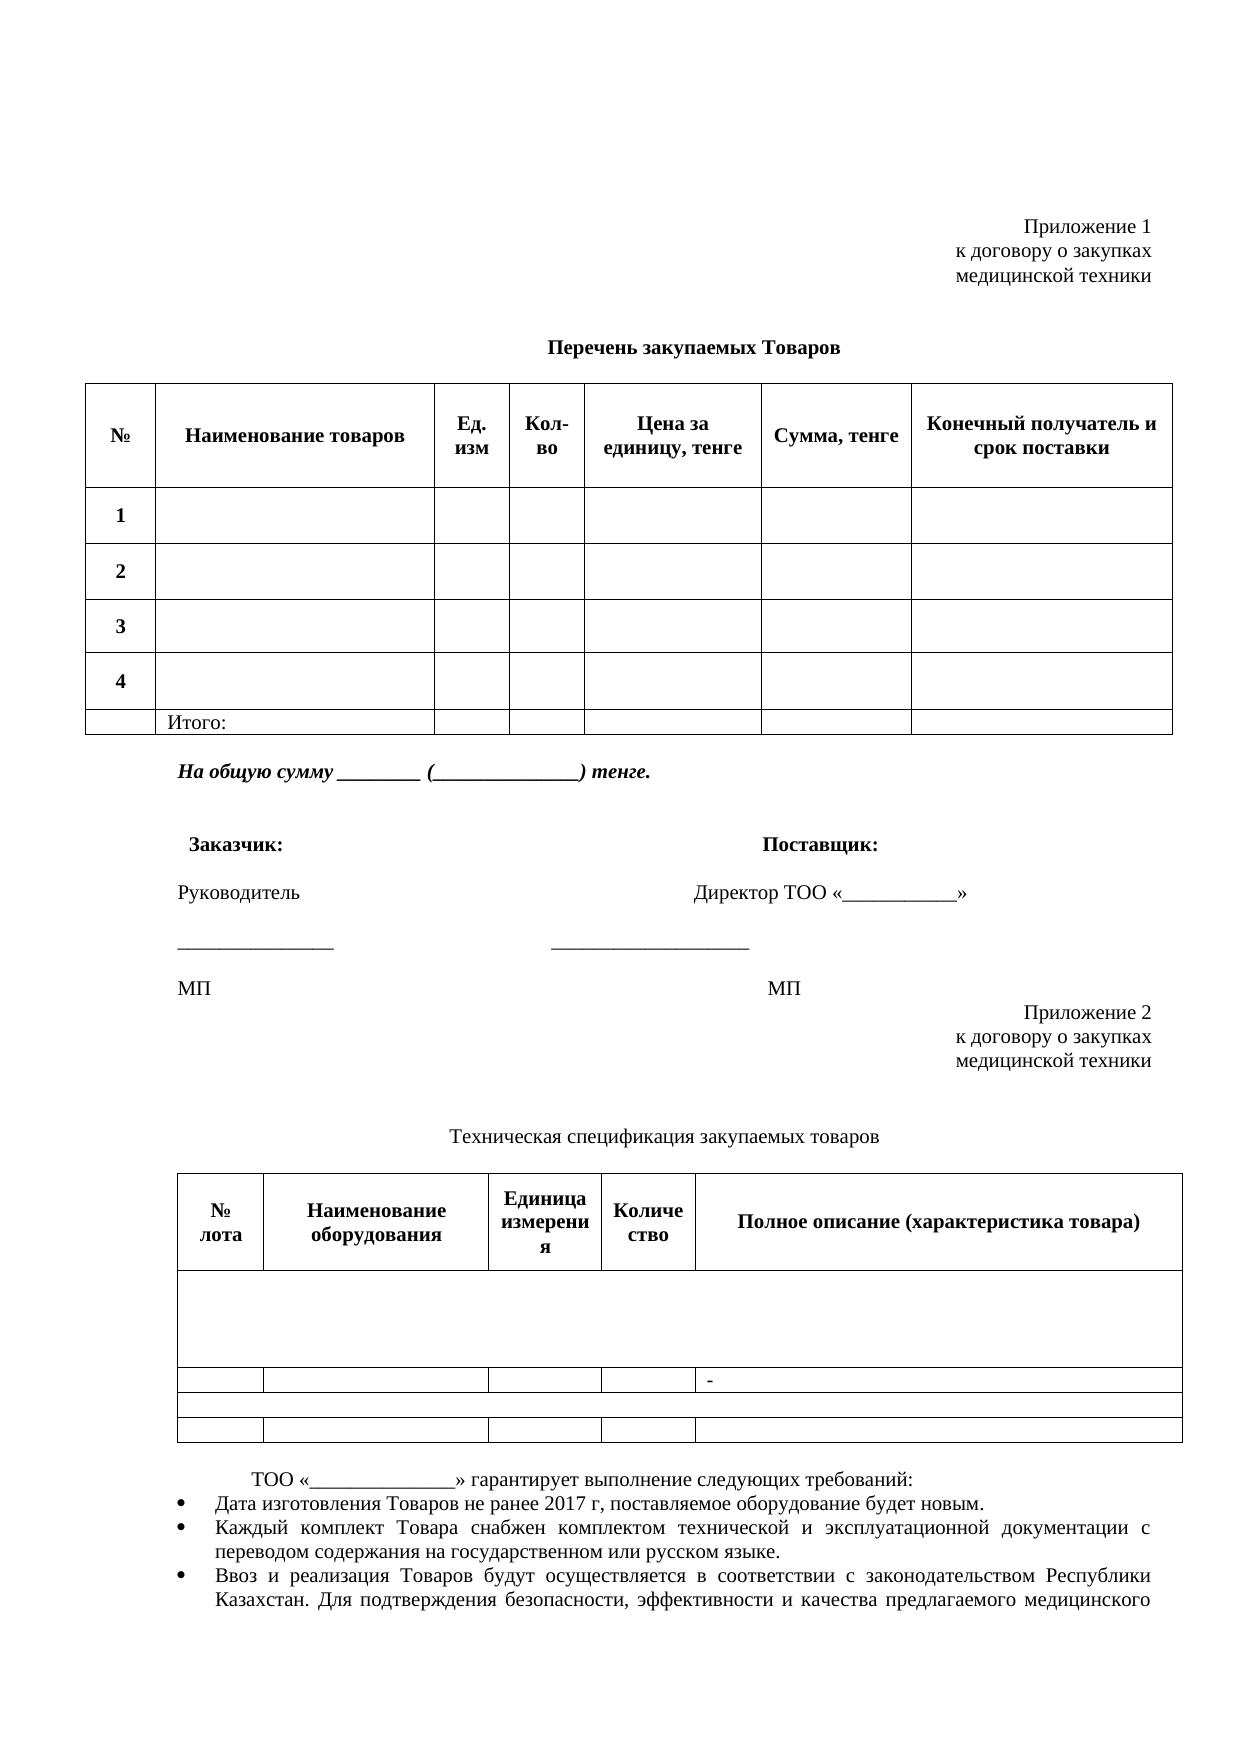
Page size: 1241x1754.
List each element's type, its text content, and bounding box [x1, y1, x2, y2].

table_cell [156, 544, 434, 598]
table_cell [178, 1393, 1182, 1417]
table_cell [762, 544, 911, 598]
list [177, 1563, 1152, 1611]
table_cell [156, 600, 434, 652]
table_cell [156, 653, 434, 709]
table_header Полное описание (характеристика товара) [696, 1174, 1182, 1269]
text На общую сумму ________ (______________) тенге. [177, 759, 1152, 783]
table_cell Итого: [156, 710, 434, 734]
table_header Количество [602, 1174, 695, 1269]
table_cell [585, 544, 761, 598]
table_cell [510, 653, 584, 709]
table_cell [696, 1368, 1182, 1392]
table_header Поставщик: [751, 832, 1240, 856]
table_header № лота [178, 1174, 263, 1269]
table_cell [489, 1368, 601, 1392]
list Дата изготовления Товаров не ранее 2017 г поставляемое оборудование будет новым. [177, 1491, 1152, 1515]
table_cell [264, 1418, 488, 1442]
table_cell 3 [86, 600, 155, 652]
table_cell [762, 600, 911, 652]
table_cell [435, 600, 509, 652]
text Приложение 1 [776, 214, 1152, 238]
text Приложение 2 [694, 1000, 1152, 1024]
table_cell [912, 600, 1172, 652]
text медицинской техники [177, 1048, 1152, 1072]
table_cell [86, 710, 155, 734]
table_cell 1 [86, 488, 155, 543]
table_cell [435, 710, 509, 734]
text МП МП [177, 976, 1152, 1000]
table_cell [510, 488, 584, 543]
table_header Заказчик: [177, 832, 751, 856]
table_cell [585, 710, 761, 734]
table_cell [264, 1368, 488, 1392]
text Техническая спецификация закупаемых товаров [177, 1124, 1152, 1148]
table_cell [585, 653, 761, 709]
table_cell [156, 488, 434, 543]
table_header Сумма, тенге [762, 384, 911, 487]
text медицинской техники [177, 262, 1152, 287]
table_cell [510, 600, 584, 652]
table_header Кол-во [510, 384, 584, 487]
table_cell 2 [86, 544, 155, 598]
table_header Наименование товаров [156, 384, 434, 487]
table_cell [585, 488, 761, 543]
list Каждый комплект Товара снабжен комплектом технической и эксплуатационной документации с переводом содержания на государственном или русском языке. [177, 1515, 1152, 1563]
table_header Ед. изм [435, 384, 509, 487]
text _______________ ___________________ [177, 928, 1152, 952]
table_cell [696, 1418, 1182, 1442]
table_header Наименование оборудования [264, 1174, 488, 1269]
table_cell [178, 1418, 263, 1442]
text Перечень закупаемых Товаров [177, 335, 1152, 359]
table_cell [762, 710, 911, 734]
table_cell [912, 544, 1172, 598]
table_cell [510, 544, 584, 598]
text к договору о закупках [776, 1024, 1152, 1048]
table_cell [762, 653, 911, 709]
table_cell 4 [86, 653, 155, 709]
text Руководитель Директор ТОО «___________» [177, 880, 1152, 904]
table_cell [489, 1418, 601, 1442]
table_cell [178, 1271, 1182, 1367]
table_cell [912, 653, 1172, 709]
table_cell [510, 710, 584, 734]
table_cell [912, 710, 1172, 734]
table_cell [602, 1418, 695, 1442]
table_cell [912, 488, 1172, 543]
table_cell [178, 1368, 263, 1392]
table_header Цена за единицу, тенге [585, 384, 761, 487]
table_header Единица измерения [489, 1174, 601, 1269]
table_cell [435, 488, 509, 543]
table_header № [86, 384, 155, 487]
text ТОО «______________» гарантирует выполнение следующих требований: [177, 1467, 1152, 1491]
text к договору о закупках [776, 238, 1152, 262]
table_cell [762, 488, 911, 543]
table_cell [435, 544, 509, 598]
table_cell [602, 1368, 695, 1392]
table_header Конечный получатель и срок поставки [912, 384, 1172, 487]
table_cell [585, 600, 761, 652]
table_cell [435, 653, 509, 709]
